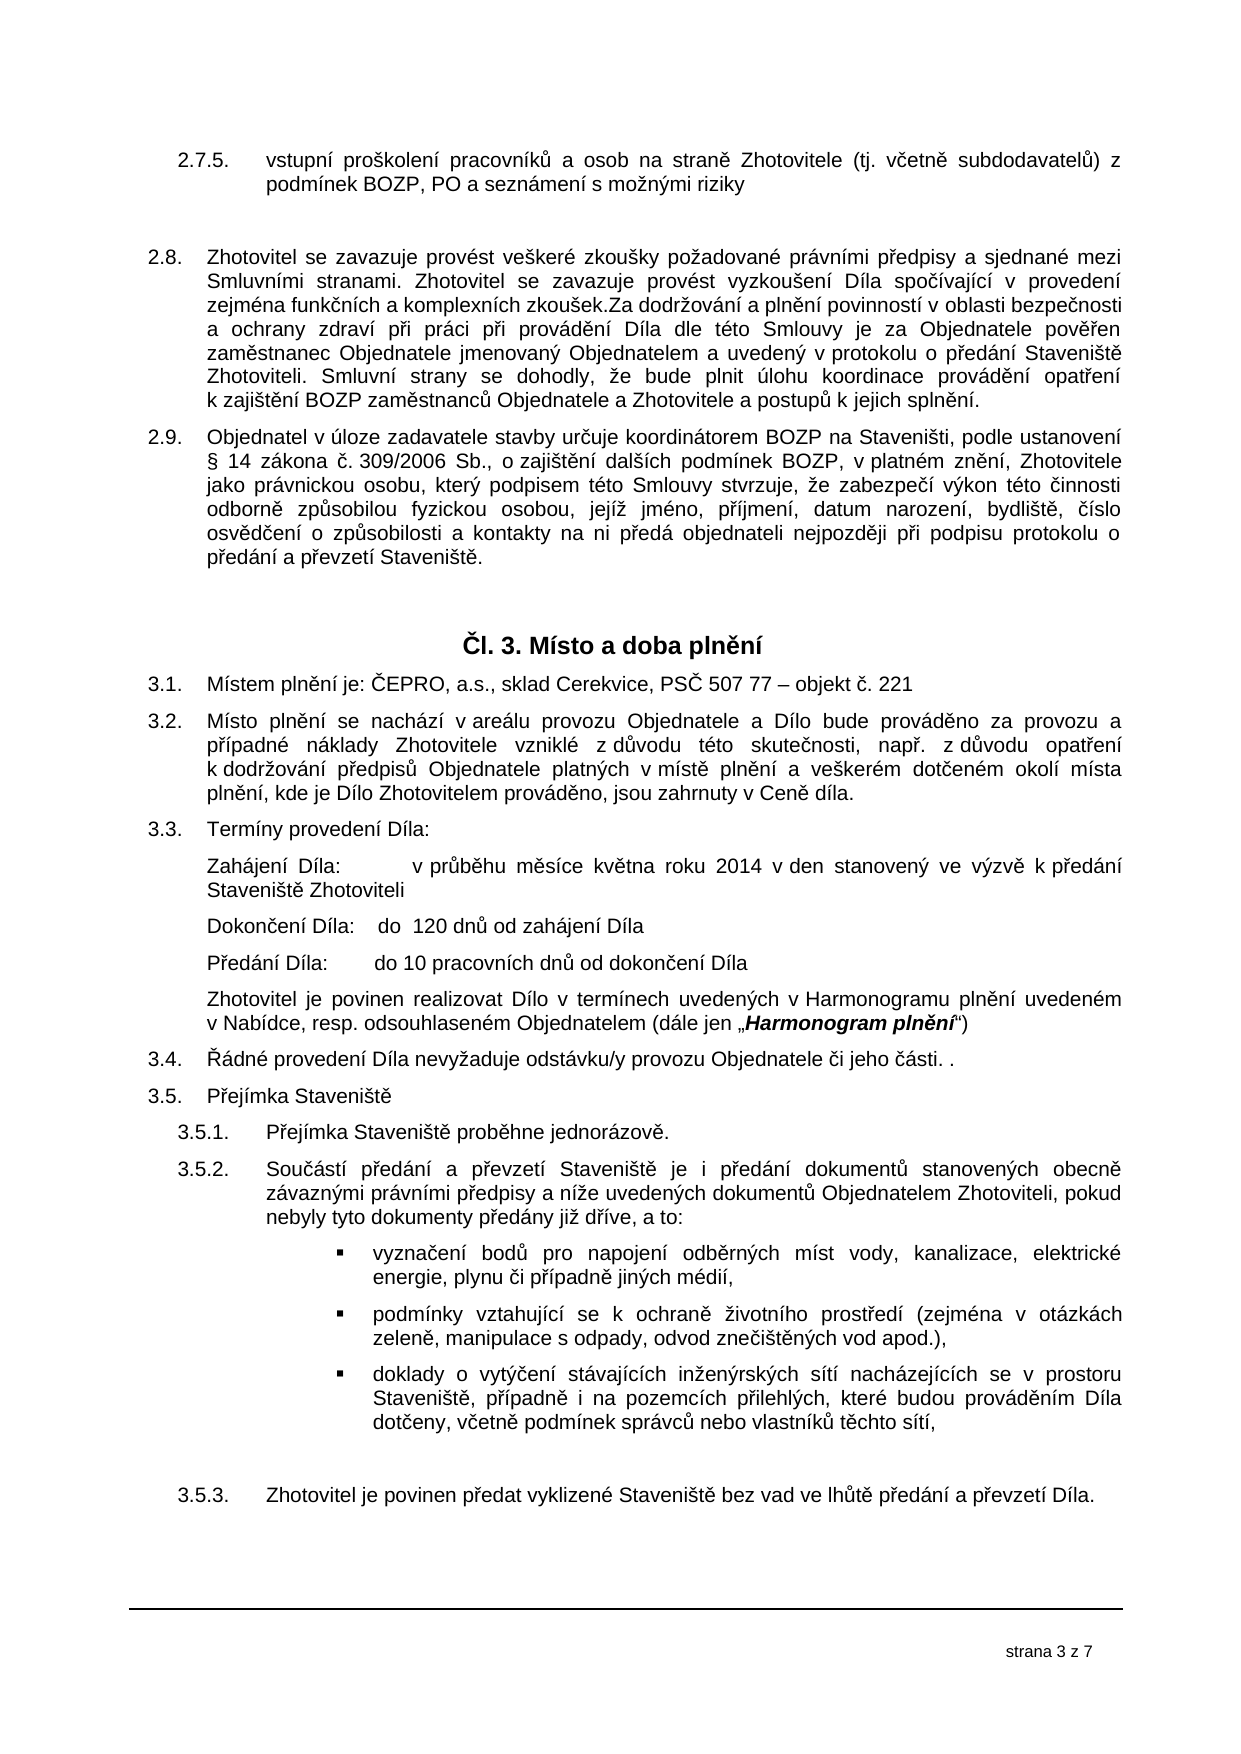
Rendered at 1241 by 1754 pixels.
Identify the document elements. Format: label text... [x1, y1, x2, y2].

list Zhotovitel je povinen realizovat Dílo v termínech uvedených v Harmonogramu plnění uvedeném v Nabídce, resp. odsouhlaseném Objednatelem (dále jen „Harmonogram plnění“) [207, 987, 1122, 1035]
text Přejímka Staveniště proběhne jednorázově. [177, 1120, 1122, 1144]
text Zhotovitel se zavazuje provést veškeré zkoušky požadované právními předpisy a sjednané mezi Smluvními stranami. Zhotovitel se zavazuje provést vyzkoušení Díla spočívající v provedení zejména funkčních a komplexních zkoušek.Za dodržování a plnění povinností v oblasti bezpečnosti a ochrany zdraví při práci při provádění Díla dle této Smlouvy je za Objednatele pověřen zaměstnanec Objednatele jmenovaný Objednatelem a uvedený v protokolu o předání Staveniště Zhotoviteli. Smluvní strany se dohodly, že bude plnit úlohu koordinace provádění opatření k zajištění BOZP zaměstnanců Objednatele a Zhotovitele a postupů k jejich splnění. [148, 244, 1122, 412]
text Termíny provedení Díla: [148, 817, 1122, 841]
list vyznačení bodů pro napojení odběrných míst vody, kanalizace, elektrické energie, plynu či případně jiných médií, [335, 1241, 1122, 1289]
text Místo plnění se nachází v areálu provozu Objednatele a Dílo bude prováděno za provozu a případné náklady Zhotovitele vzniklé z důvodu této skutečnosti, např. z důvodu opatření k dodržování předpisů Objednatele platných v místě plnění a veškerém dotčeném okolí místa plnění, kde je Dílo Zhotovitelem prováděno, jsou zahrnuty v Ceně díla. [148, 709, 1122, 804]
text Místo a doba plnění [102, 631, 1122, 660]
text Řádné provedení Díla nevyžaduje odstávku/y provozu Objednatele či jeho části. . [148, 1047, 1122, 1071]
list Zahájení Díla: v průběhu měsíce května roku 2014 v den stanovený ve výzvě k předání Staveniště Zhotoviteli [207, 853, 1122, 901]
list Dokončení Díla: do 120 dnů od zahájení Díla [207, 914, 1122, 938]
text vstupní proškolení pracovníků a osob na straně Zhotovitele (tj. včetně subdodavatelů) z podmínek BOZP, PO a seznámení s možnými riziky [177, 148, 1122, 196]
list Předání Díla: do 10 pracovních dnů od dokončení Díla [207, 950, 1122, 974]
text Objednatel v úloze zadavatele stavby určuje koordinátorem BOZP na Staveništi, podle ustanovení § 14 zákona č. 309/2006 Sb., o zajištění dalších podmínek BOZP, v platném znění, Zhotovitele jako právnickou osobu, který podpisem této Smlouvy stvrzuje, že zabezpečí výkon této činnosti odborně způsobilou fyzickou osobou, jejíž jméno, příjmení, datum narození, bydliště, číslo osvědčení o způsobilosti a kontakty na ni předá objednateli nejpozději při podpisu protokolu o předání a převzetí Staveniště. [148, 425, 1122, 568]
text Součástí předání a převzetí Staveniště je i předání dokumentů stanovených obecně závaznými právními předpisy a níže uvedených dokumentů Objednatelem Zhotoviteli, pokud nebyly tyto dokumenty předány již dříve, a to: [177, 1157, 1122, 1228]
text Zhotovitel je povinen předat vyklizené Staveniště bez vad ve lhůtě předání a převzetí Díla. [177, 1483, 1122, 1507]
list doklady o vytýčení stávajících inženýrských sítí nacházejících se v prostoru Staveniště, případně i na pozemcích přilehlých, které budou prováděním Díla dotčeny, včetně podmínek správců nebo vlastníků těchto sítí, [335, 1362, 1122, 1434]
list podmínky vztahující se k ochraně životního prostředí (zejména v otázkách zeleně, manipulace s odpady, odvod znečištěných vod apod.), [335, 1301, 1122, 1349]
text Přejímka Staveniště [148, 1084, 1122, 1108]
text Místem plnění je: ČEPRO, a.s., sklad Cerekvice, PSČ 507 77 – objekt č. 221 [148, 672, 1122, 696]
